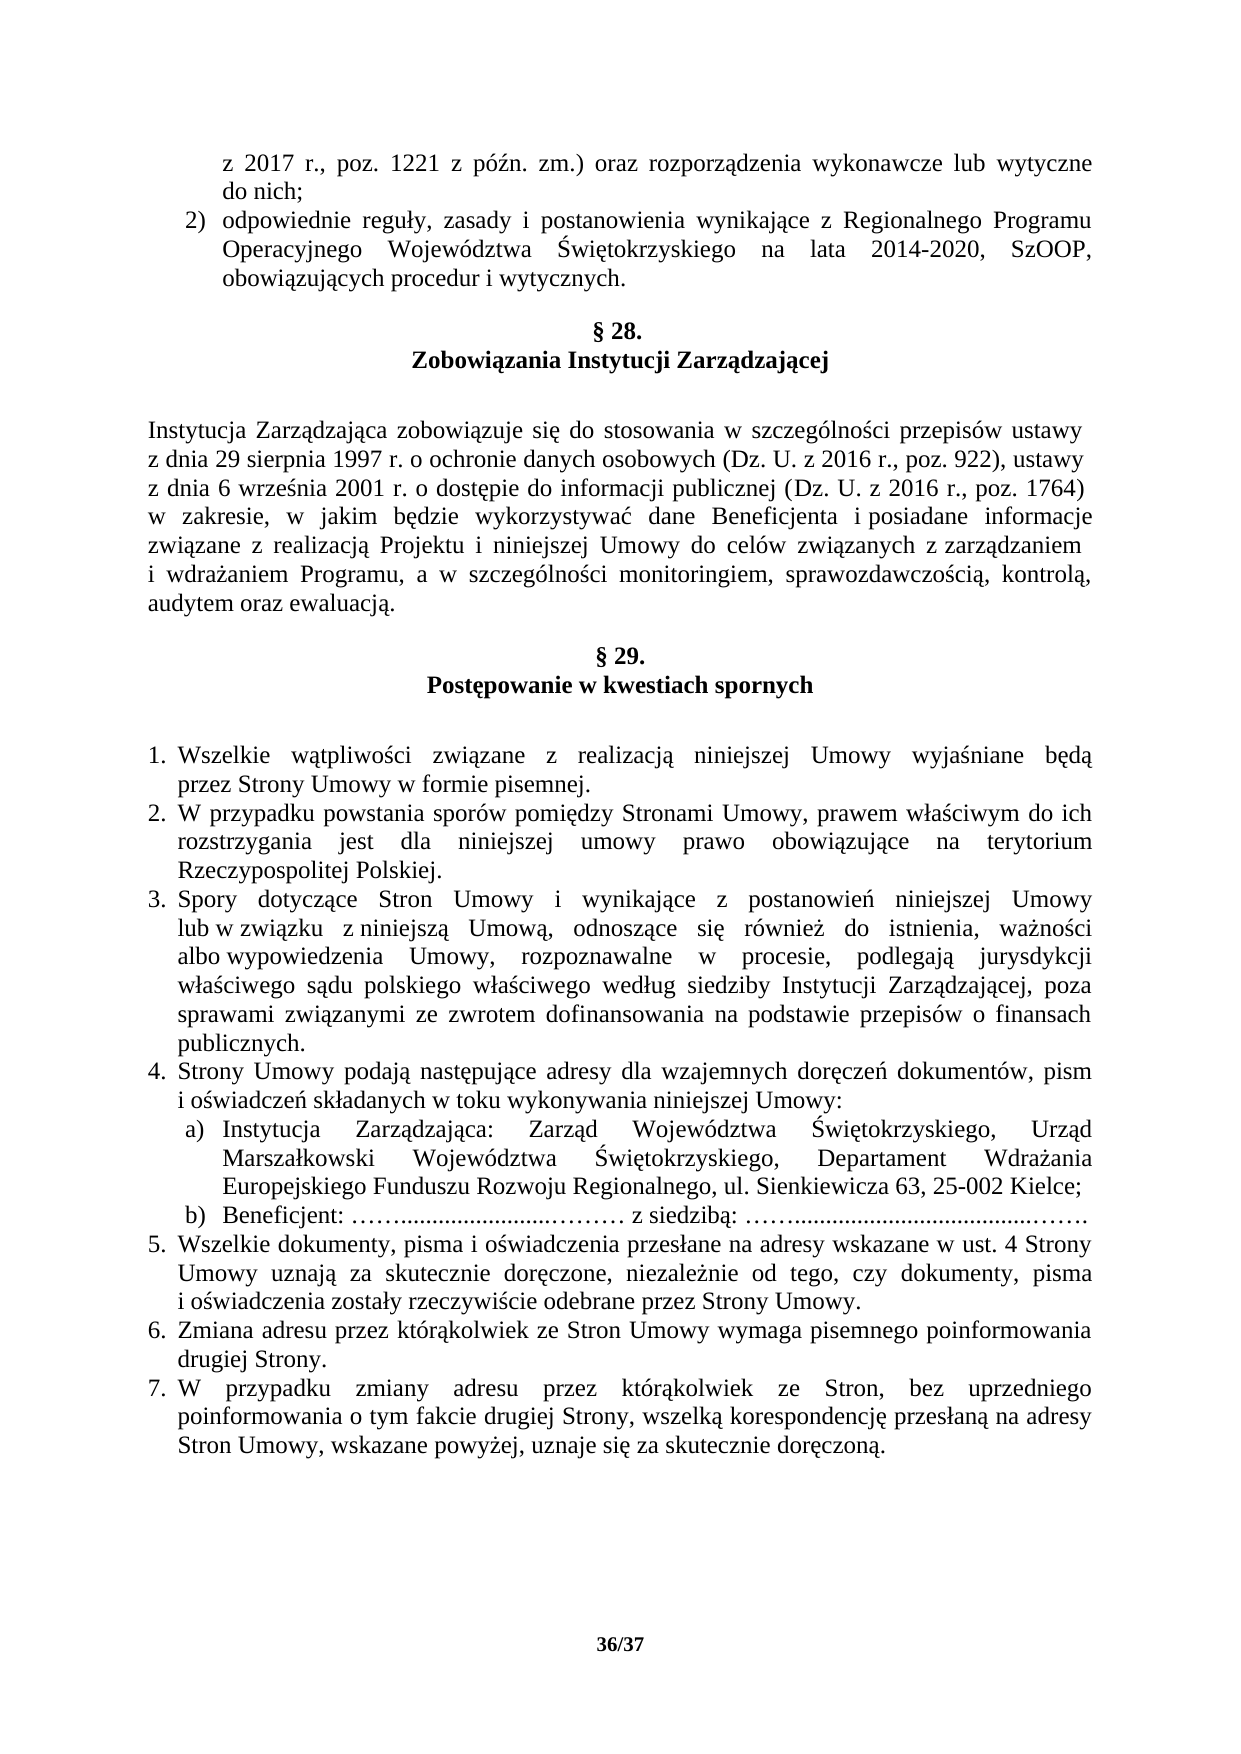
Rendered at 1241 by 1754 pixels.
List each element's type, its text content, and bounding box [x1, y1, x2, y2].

list Beneficjent: ……........................……… z siedzibą: ……......................................……. [185, 1200, 1093, 1229]
list odpowiednie reguły, zasady i postanowienia wynikające z Regionalnego Programu Operacyjnego Województwa Świętokrzyskiego na lata 2014-2020, SzOOP, obowiązujących procedur i wytycznych. [185, 205, 1093, 291]
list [185, 148, 1093, 205]
subtitle § 29. Postępowanie w kwestiach spornych [148, 641, 1093, 699]
list Spory dotyczące Stron Umowy i wynikające z postanowień niniejszej Umowy lub w związku z niniejszą Umową, odnoszące się również do istnienia, ważności albo wypowiedzenia Umowy, rozpoznawalne w procesie, podlegają jurysdykcji właściwego sądu polskiego właściwego według siedziby Instytucji Zarządzającej, poza sprawami związanymi ze zwrotem dofinansowania na podstawie przepisów o finansach publicznych. [148, 884, 1093, 1056]
list Zmiana adresu przez którąkolwiek ze Stron Umowy wymaga pisemnego poinformowania drugiej Strony. [148, 1315, 1093, 1373]
list W przypadku powstania sporów pomiędzy Stronami Umowy, prawem właściwym do ich rozstrzygania jest dla niniejszej umowy prawo obowiązujące na terytorium Rzeczypospolitej Polskiej. [148, 798, 1093, 884]
list Strony Umowy podają następujące adresy dla wzajemnych doręczeń dokumentów, pism i oświadczeń składanych w toku wykonywania niniejszej Umowy: [148, 1056, 1093, 1114]
subtitle § 28. Zobowiązania Instytucji Zarządzającej [148, 316, 1093, 374]
list Instytucja Zarządzająca: Zarząd Województwa Świętokrzyskiego, Urząd Marszałkowski Województwa Świętokrzyskiego, Departament Wdrażania Europejskiego Funduszu Rozwoju Regionalnego, ul. Sienkiewicza 63, 25-002 Kielce; [185, 1114, 1093, 1200]
list W przypadku zmiany adresu przez którąkolwiek ze Stron, bez uprzedniego poinformowania o tym fakcie drugiej Strony, wszelką korespondencję przesłaną na adresy Stron Umowy, wskazane powyżej, uznaje się za skutecznie doręczoną. [148, 1373, 1093, 1459]
list Wszelkie wątpliwości związane z realizacją niniejszej Umowy wyjaśniane będą przez Strony Umowy w formie pisemnej. [148, 740, 1093, 798]
list Wszelkie dokumenty, pisma i oświadczenia przesłane na adresy wskazane w ust. 4 Strony Umowy uznają za skutecznie doręczone, niezależnie od tego, czy dokumenty, pisma i oświadczenia zostały rzeczywiście odebrane przez Strony Umowy. [148, 1229, 1093, 1315]
text Instytucja Zarządzająca zobowiązuje się do stosowania w szczególności przepisów ustawy z dnia 29 sierpnia 1997 r. o ochronie danych osobowych (Dz. U. z 2016 r., poz. 922), ustawy z dnia 6 września 2001 r. o dostępie do informacji publicznej (Dz. U. z 2016 r., poz. 1764) w zakresie, w jakim będzie wykorzystywać dane Beneficjenta i posiadane informacje związane z realizacją Projektu i niniejszej Umowy do celów związanych z zarządzaniem i wdrażaniem Programu, a w szczególności monitoringiem, sprawozdawczością, kontrolą, audytem oraz ewaluacją. [148, 415, 1093, 616]
